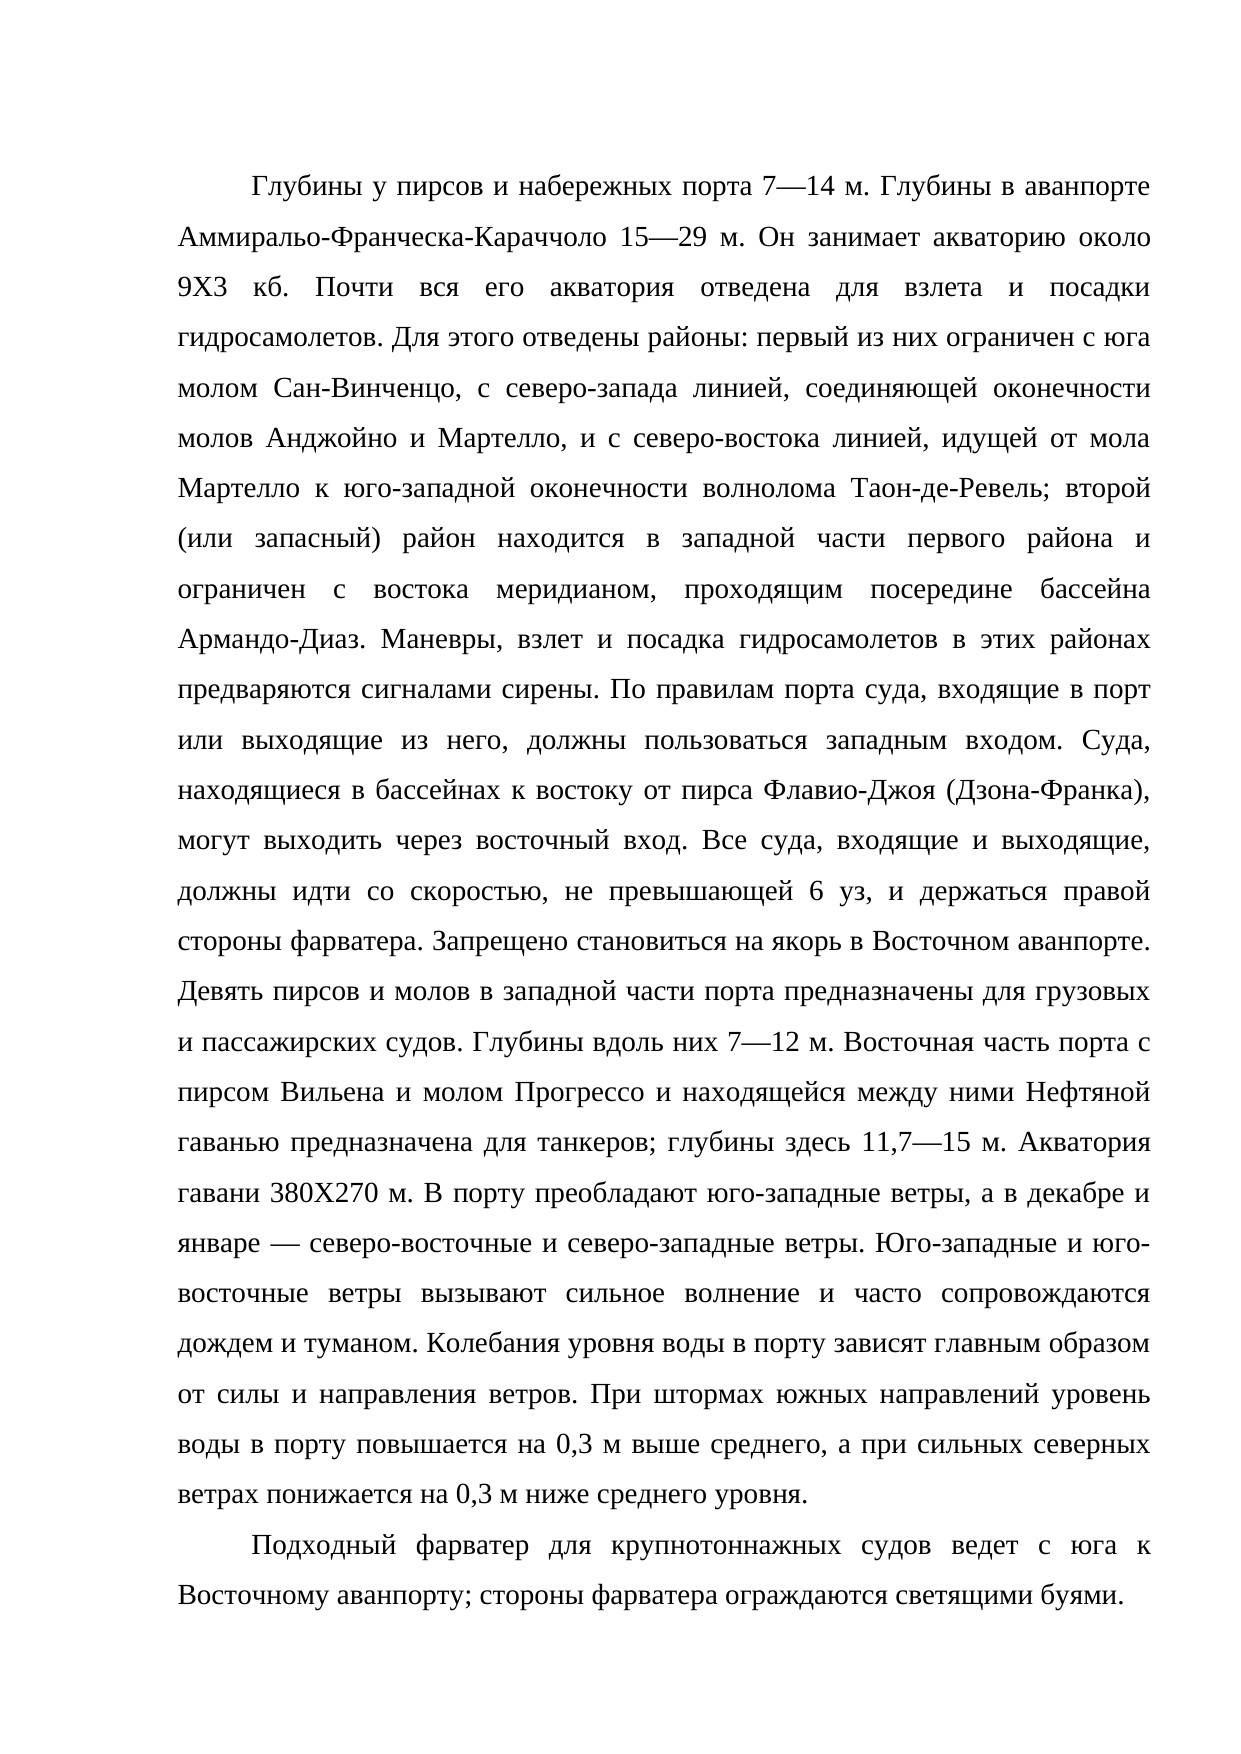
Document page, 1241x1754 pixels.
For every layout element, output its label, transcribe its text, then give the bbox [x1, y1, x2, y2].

text Глубины у пирсов и набережных порта 7—14 м. Глубины в аванпорте Аммиральо-Франческа-Караччоло 15—29 м. Он занимает акваторию около 9X3 кб. Почти вся его акватория отведена для взлета и посадки гидросамолетов. Для этого отведены районы: первый из них ограничен с юга молом Сан-Винченцо, с северо-запада линией, соединяющей оконечности молов Анджойно и Мартелло, и с северо-востока линией, идущей от мола Мартелло к юго-западной оконечности волнолома Таон-де-Ревель; второй (или запасный) район находится в западной части первого района и ограничен с востока меридианом, проходящим посередине бассейна Армандо-Диаз. Маневры, взлет и посадка гидросамолетов в этих районах предваряются сигналами сирены. По правилам порта суда, входящие в порт или выходящие из него, должны пользоваться западным входом. Суда, находящиеся в бассейнах к востоку от пирса Флавио-Джоя (Дзона-Франка), могут выходить через восточный вход. Все суда, входящие и выходящие, должны идти со скоростью, не превышающей 6 уз, и держаться правой стороны фарватера. Запрещено становиться на якорь в Восточном аванпорте. Девять пирсов и молов в западной части порта предназначены для грузовых и пассажирских судов. Глубины вдоль них 7—12 м. Восточная часть порта с пирсом Вильена и молом Прогрессо и находящейся между ними Нефтяной гаванью предназначена для танкеров; глубины здесь 11,7—15 м. Акватория гавани 380X270 м. В порту преобладают юго-западные ветры, а в декабре и январе — северо-восточные и северо-западные ветры. Юго-западные и юго-восточные ветры вызывают сильное волнение и часто сопровождаются дождем и туманом. Колебания уровня воды в порту зависят главным образом от силы и направления ветров. При штормах южных направлений уровень воды в порту повышается на 0,3 м выше среднего, а при сильных северных ветрах понижается на 0,3 м ниже среднего уровня. [177, 168, 1152, 1510]
text Подходный фарватер для крупнотоннажных судов ведет с юга к Восточному аванпорту; стороны фарватера ограждаются светящими буями. [177, 1527, 1152, 1611]
